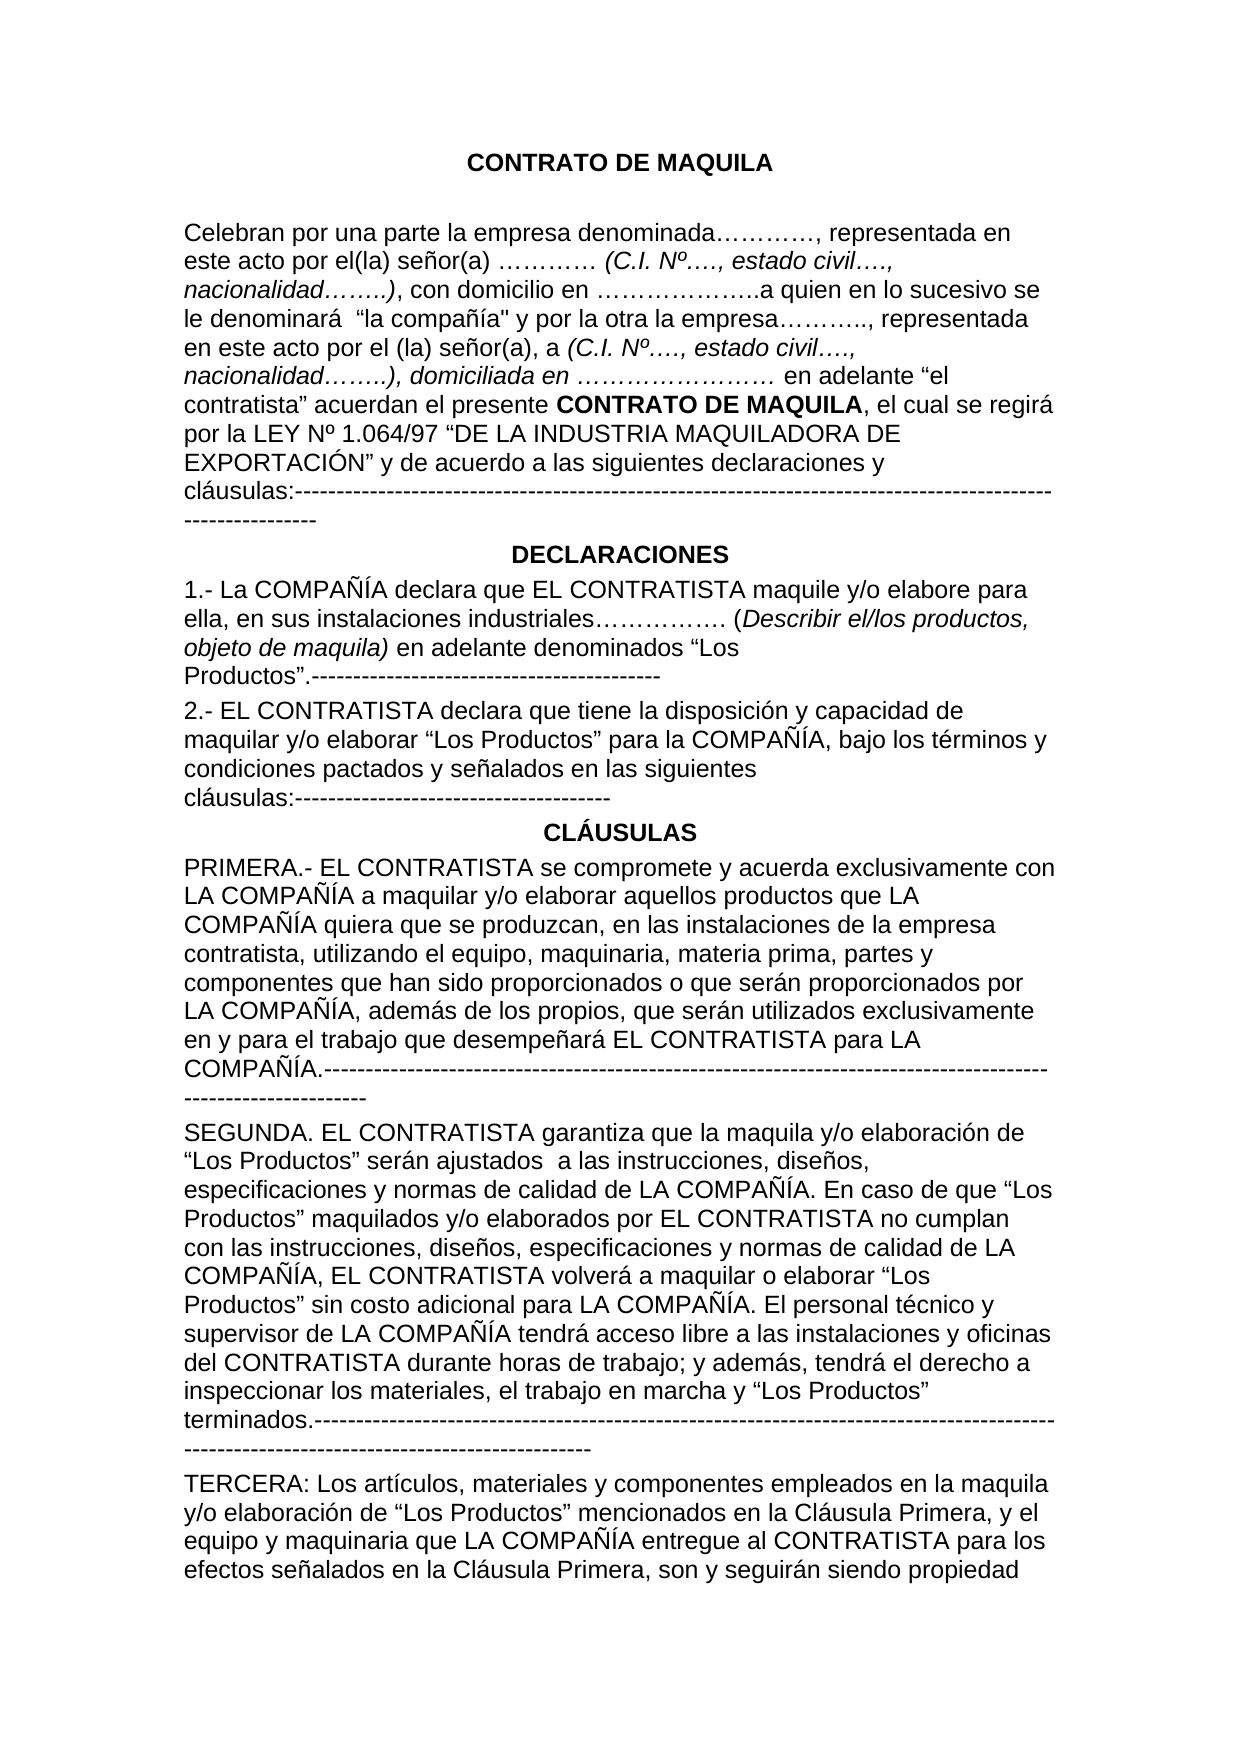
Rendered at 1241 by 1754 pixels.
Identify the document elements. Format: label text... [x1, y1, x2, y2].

table_header CONTRATO DE MAQUILA [177, 148, 1063, 218]
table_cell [177, 218, 1063, 1584]
